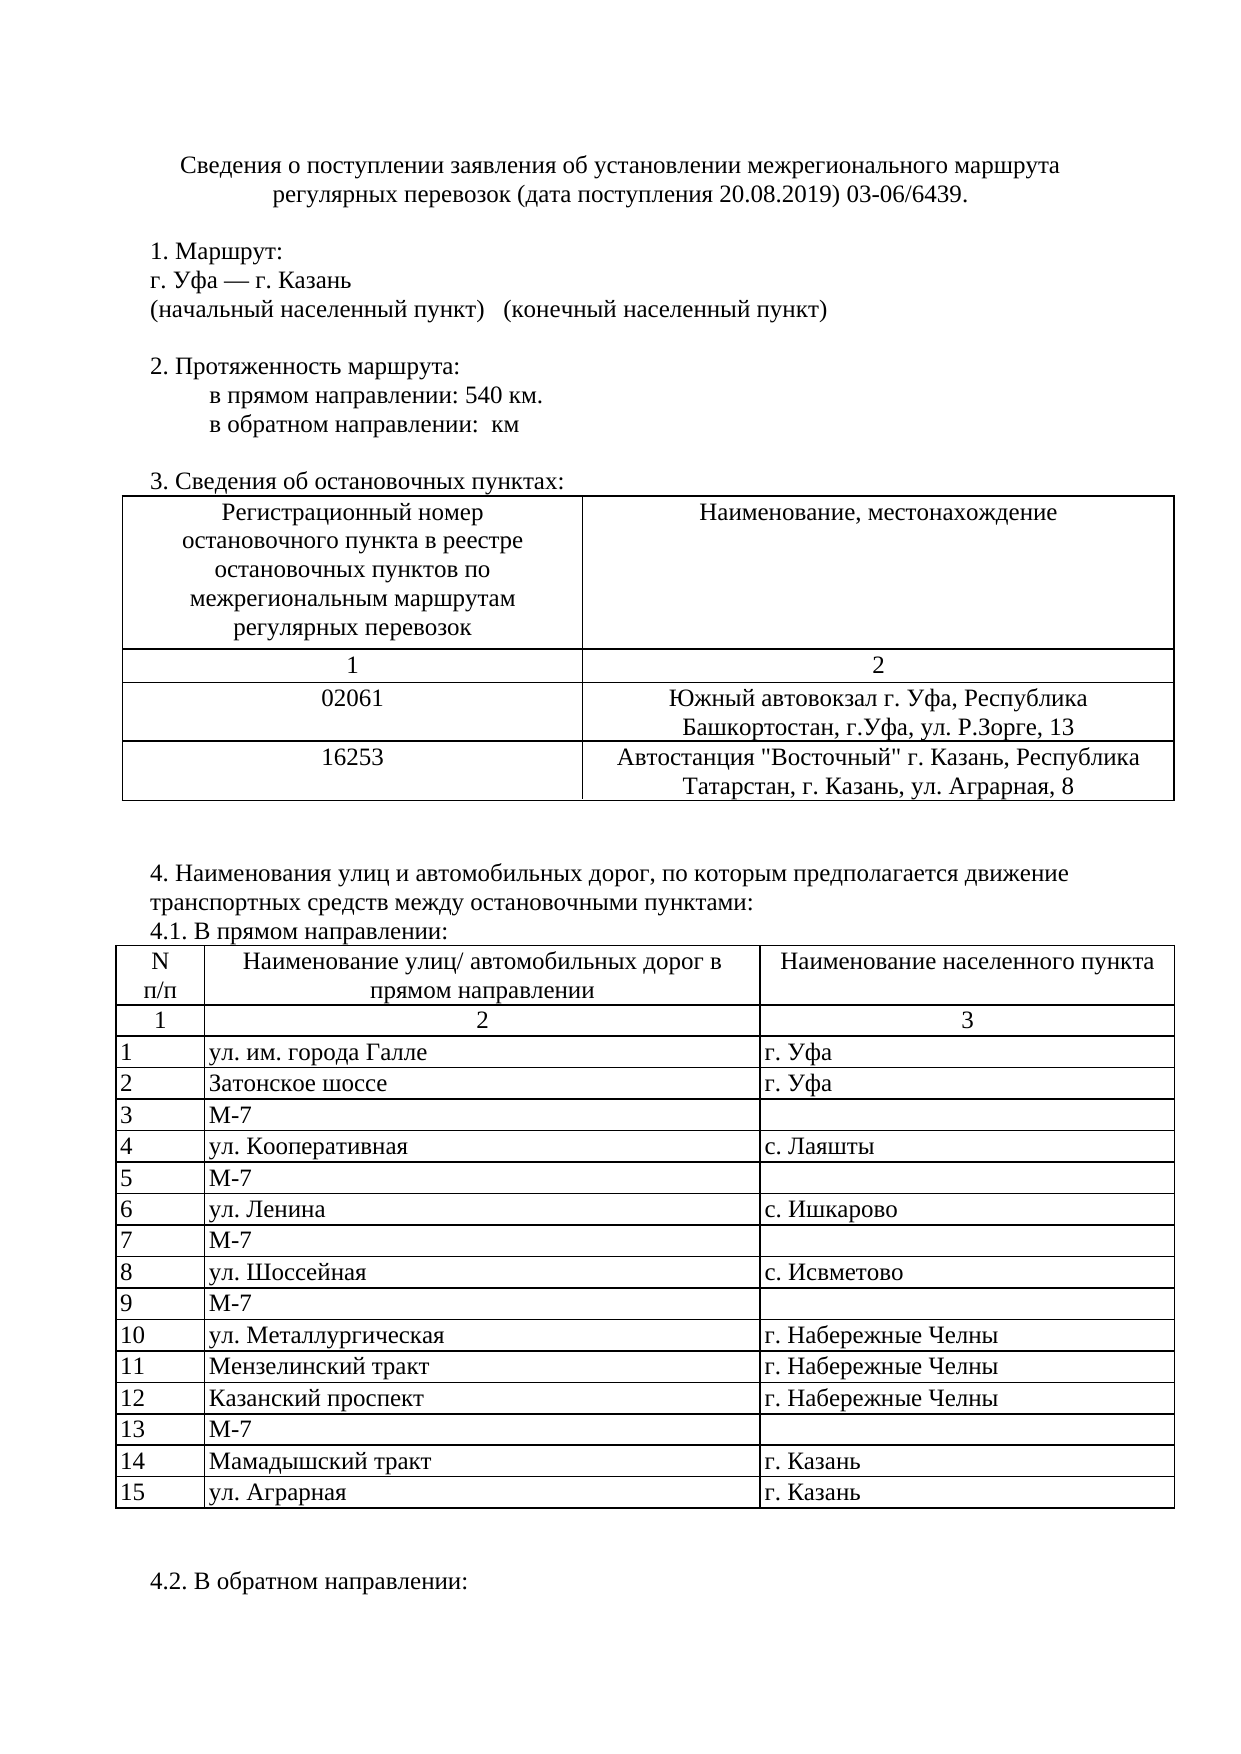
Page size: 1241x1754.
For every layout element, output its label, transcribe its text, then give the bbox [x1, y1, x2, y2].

text Сведения о поступлении заявления об установлении межрегионального маршрута регулярных перевозок (дата поступления 20.08.2019) 03-06/6439. [150, 150, 1090, 207]
table_cell Автостанция "Восточный" г. Казань, Республика Татарстан, г. Казань, ул. Аграрная, 8 [583, 742, 1173, 799]
table_cell Затонское шоссе [205, 1068, 759, 1098]
table_cell ул. Кооперативная [205, 1131, 759, 1161]
table_cell 02061 [123, 683, 582, 740]
table_cell 5 [117, 1163, 204, 1193]
text 4.1. В прямом направлении: [150, 916, 1090, 945]
table_cell 2 [583, 650, 1173, 681]
table_cell Мензелинский тракт [205, 1352, 759, 1381]
table_cell 4 [117, 1131, 204, 1161]
table_cell г. Набережные Челны [761, 1352, 1174, 1381]
table_cell Казанский проспект [205, 1383, 759, 1413]
table_cell 14 [117, 1446, 204, 1476]
table_cell ул. Аграрная [205, 1477, 759, 1507]
table_cell г. Набережные Челны [761, 1383, 1174, 1413]
text в прямом направлении: 540 км. [150, 380, 1090, 409]
table_header N п/п [117, 946, 204, 1004]
table_cell 6 [117, 1194, 204, 1224]
table_cell Южный автовокзал г. Уфа, Республика Башкортостан, г.Уфа, ул. Р.Зорге, 13 [583, 683, 1173, 740]
table_cell г. Уфа [761, 1068, 1174, 1098]
table_header Наименование, местонахождение [583, 497, 1173, 648]
table_cell 3 [761, 1006, 1174, 1035]
table_header Наименование улиц/ автомобильных дорог в прямом направлении [205, 946, 759, 1004]
text г. Уфа — г. Казань [150, 265, 1090, 294]
table_cell ул. Шоссейная [205, 1257, 759, 1287]
table_cell [761, 1100, 1174, 1130]
table_cell [761, 1226, 1174, 1256]
table_cell М-7 [205, 1100, 759, 1130]
table_cell 13 [117, 1415, 204, 1444]
text в обратном направлении: км [150, 409, 1090, 437]
text 3. Сведения об остановочных пунктах: [150, 466, 1090, 495]
table_cell 9 [117, 1289, 204, 1318]
table_cell 16253 [123, 742, 582, 799]
table_cell [761, 1415, 1174, 1444]
table_cell [761, 1163, 1174, 1193]
table_cell г. Казань [761, 1477, 1174, 1507]
table_cell с. Исвметово [761, 1257, 1174, 1287]
table_cell ул. Ленина [205, 1194, 759, 1224]
table_header Наименование населенного пункта [761, 946, 1174, 1004]
table_cell ул. Металлургическая [205, 1320, 759, 1350]
table_cell ул. им. города Галле [205, 1037, 759, 1067]
table_cell 1 [123, 650, 582, 681]
text 4.2. В обратном направлении: [150, 1566, 1090, 1595]
table_cell 3 [117, 1100, 204, 1130]
table_cell с. Лаяшты [761, 1131, 1174, 1161]
table_cell 7 [117, 1226, 204, 1256]
table_cell 1 [117, 1037, 204, 1067]
table_cell с. Ишкарово [761, 1194, 1174, 1224]
table_cell М-7 [205, 1226, 759, 1256]
table_cell 11 [117, 1352, 204, 1381]
text 1. Маршрут: [150, 236, 1090, 265]
table_cell г. Уфа [761, 1037, 1174, 1067]
table_cell г. Набережные Челны [761, 1320, 1174, 1350]
table_cell 2 [117, 1068, 204, 1098]
table_cell 8 [117, 1257, 204, 1287]
table_header Регистрационный номер остановочного пункта в реестре остановочных пунктов по межрегиональным маршрутам регулярных перевозок [123, 497, 582, 648]
table_cell г. Казань [761, 1446, 1174, 1476]
table_cell [761, 1289, 1174, 1318]
text 2. Протяженность маршрута: [150, 351, 1090, 380]
table_cell М-7 [205, 1163, 759, 1193]
text 4. Наименования улиц и автомобильных дорог, по которым предполагается движение транспортных средств между остановочными пунктами: [150, 858, 1090, 916]
text (начальный населенный пункт) (конечный населенный пункт) [150, 294, 1090, 322]
table_cell 12 [117, 1383, 204, 1413]
table_cell 10 [117, 1320, 204, 1350]
table_cell 1 [117, 1006, 204, 1035]
table_cell 15 [117, 1477, 204, 1507]
table_cell 2 [205, 1006, 759, 1035]
table_cell Мамадышский тракт [205, 1446, 759, 1476]
table_cell М-7 [205, 1415, 759, 1444]
table_cell М-7 [205, 1289, 759, 1318]
